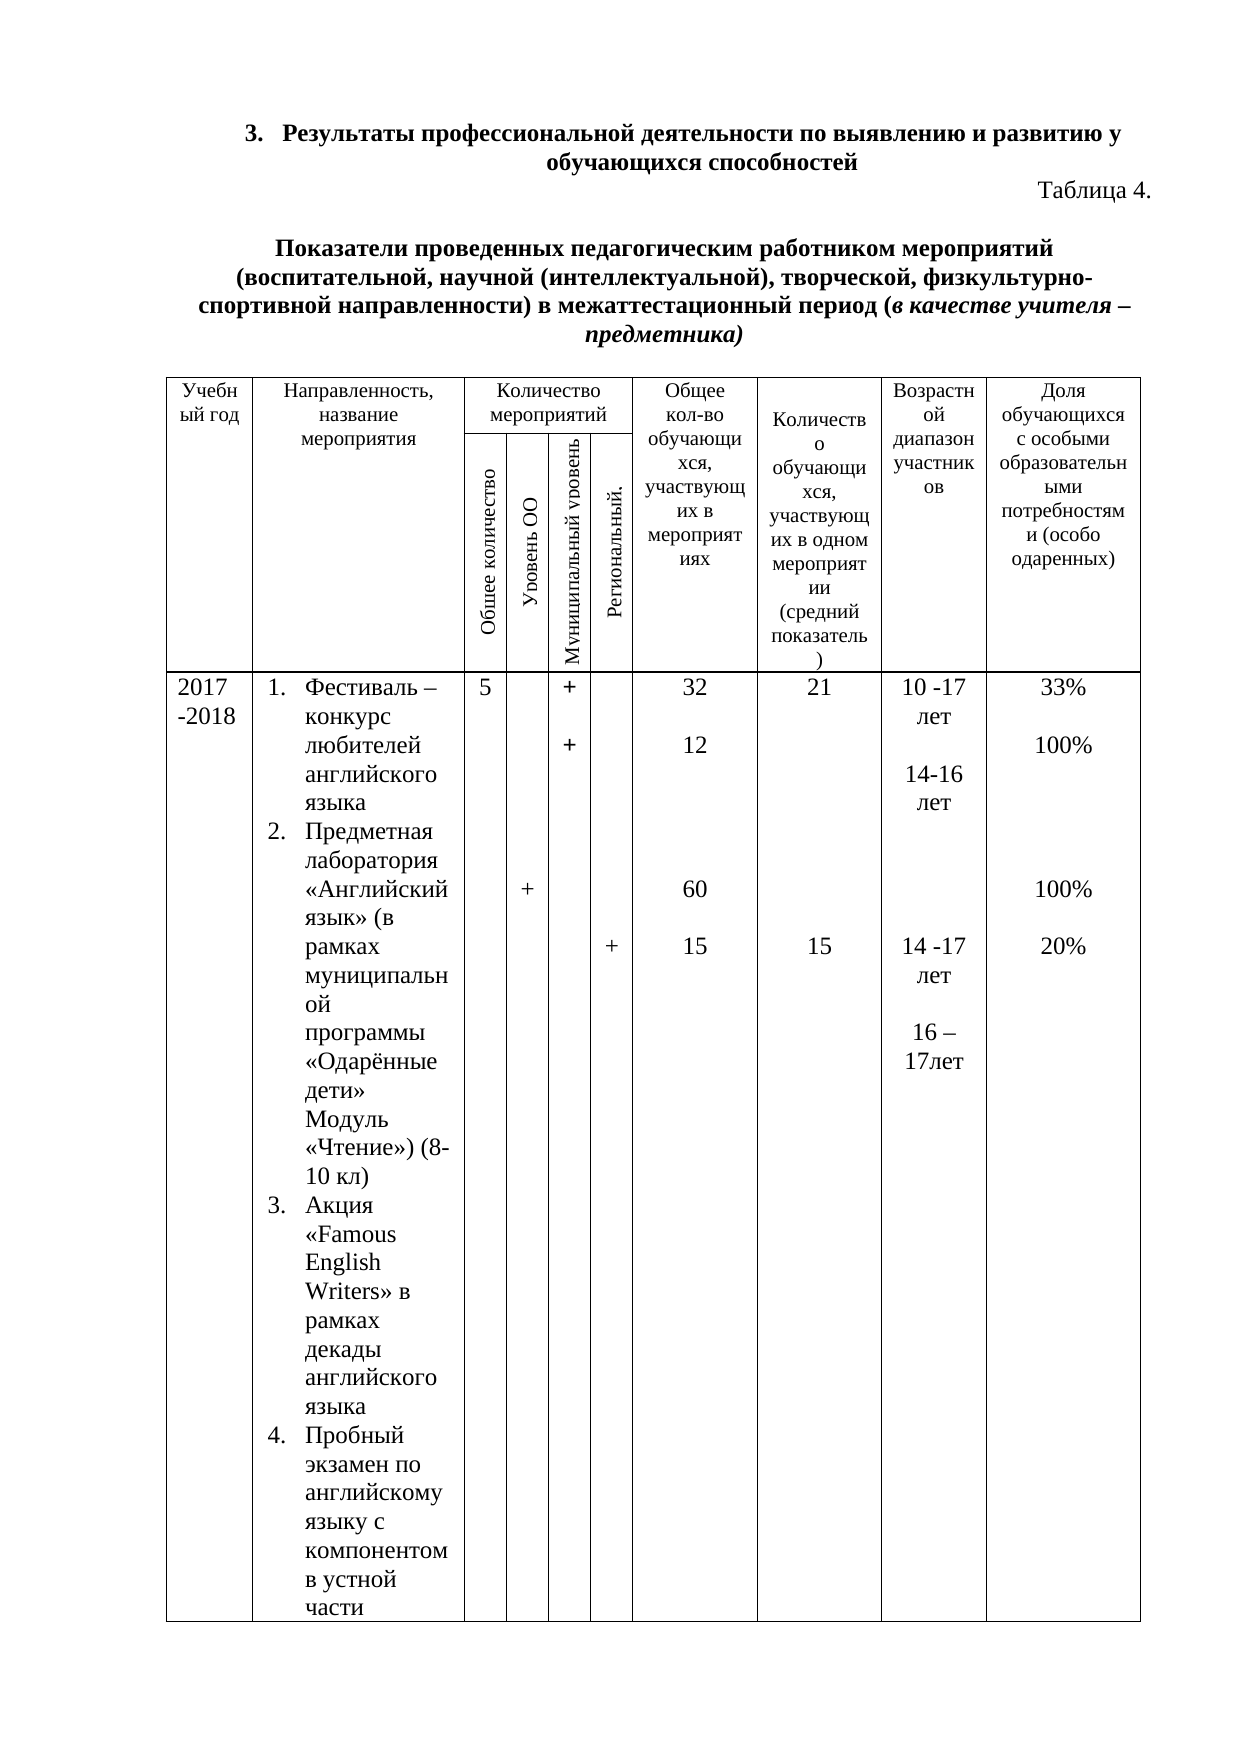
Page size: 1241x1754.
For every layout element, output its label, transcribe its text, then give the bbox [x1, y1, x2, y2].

table_header Количество обучающихся, участвующих в одном мероприятии (средний показатель) [758, 378, 881, 671]
table_header Учебный год [167, 378, 252, 671]
table_header Количество мероприятий [465, 378, 632, 433]
table_header Возрастной диапазон участников [882, 378, 986, 671]
table_cell + [591, 673, 632, 1621]
table_header Направленность, название мероприятия [253, 378, 464, 671]
table_cell Уровень ОО [507, 434, 548, 671]
text Показатели проведенных педагогическим работником мероприятий (воспитательной, научной (интеллектуальной), творческой, физкультурно-спортивной направленности) в межаттестационный период (в качестве учителя – предметника) [177, 233, 1152, 348]
list Результаты профессиональной деятельности по выявлению и развитию у обучающихся способностей [215, 118, 1152, 176]
table_cell 2017 -2018 [167, 673, 252, 1621]
table_cell Региональный, всероссийский и выше уровень [591, 434, 632, 671]
table_cell + [507, 673, 548, 1621]
table_cell Фестиваль – конкурс любителей английского языка Предметная лаборатория «Английский язык» (в рамках муниципальной программы «Одарённые дети» Модуль «Чтение») (8-10 кл) Акция «Famous English Writers» в рамках декады английского языка Пробный экзамен по английскому языку с компонентом в устной части [253, 673, 464, 1621]
table_cell 10 -17 лет 14-16 лет 14 -17 лет 16 – 17лет [882, 673, 986, 1621]
table_cell 33% 100% 100% 20% [987, 673, 1140, 1621]
table_cell + + [549, 673, 590, 1621]
table_header Доля обучающихся с особыми образовательными потребностями (особо одаренных) [987, 378, 1140, 671]
table_cell 21 15 [758, 673, 881, 1621]
table_cell Общее количество [465, 434, 506, 671]
table_cell Муниципальный уровень [549, 434, 590, 671]
table_cell 32 12 60 15 [633, 673, 757, 1621]
table_header Общее кол-во обучающихся, участвующих в мероприятиях [633, 378, 757, 671]
table_cell 5 [465, 673, 506, 1621]
text Таблица 4. [177, 176, 1152, 204]
